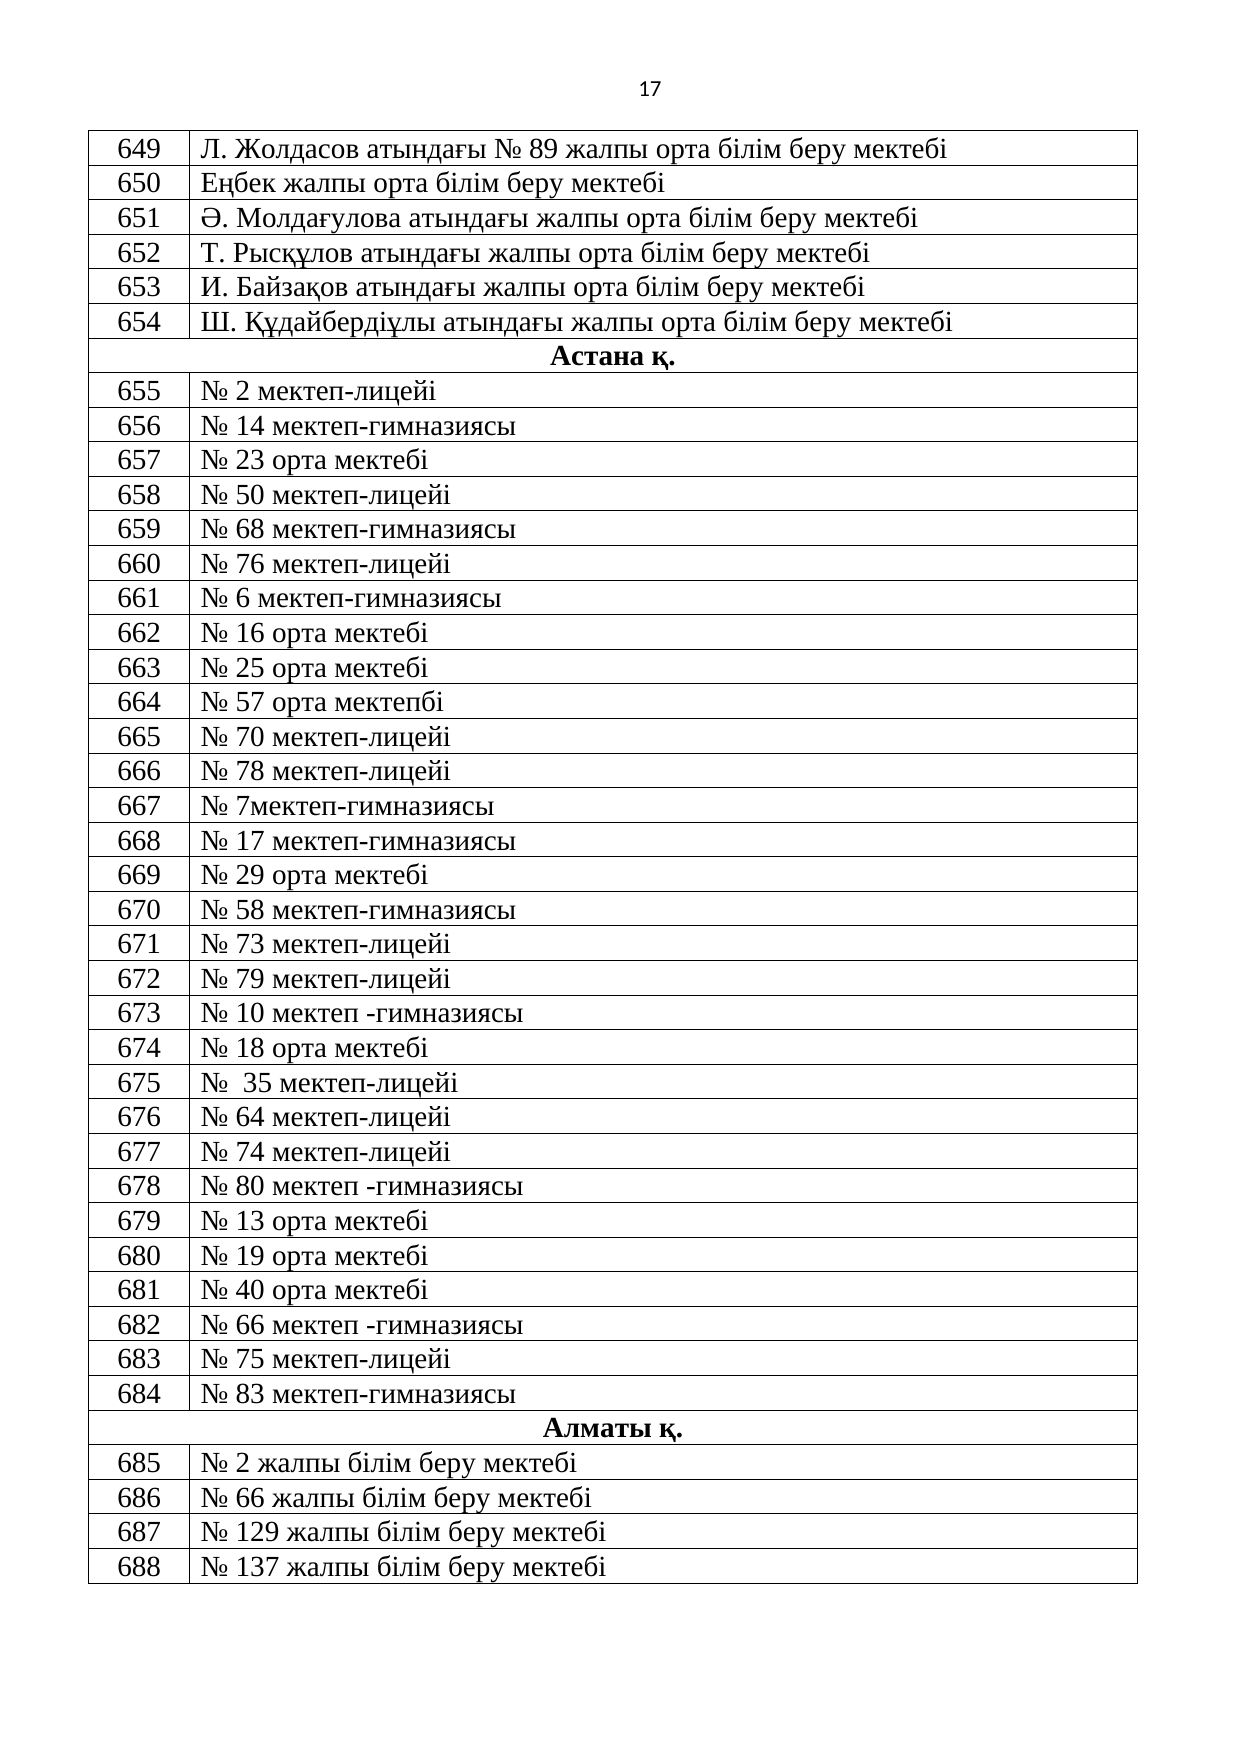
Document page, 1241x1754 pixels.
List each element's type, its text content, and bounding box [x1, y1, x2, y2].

table_cell 651 [89, 200, 189, 234]
table_cell 673 [89, 996, 189, 1029]
table_cell № 35 мектеп-лицейі [190, 1065, 1137, 1098]
table_cell № 50 мектеп-лицейі [190, 477, 1137, 510]
table_cell № 83 мектеп-гимназиясы [190, 1376, 1137, 1409]
table_cell № 57 орта мектепбі [190, 684, 1137, 718]
table_cell 661 [89, 581, 189, 614]
table_cell 688 [89, 1549, 189, 1582]
table_cell № 6 мектеп-гимназиясы [190, 581, 1137, 614]
table_cell № 66 мектеп -гимназиясы [190, 1307, 1137, 1340]
table_cell № 58 мектеп-гимназиясы [190, 892, 1137, 925]
table_cell 670 [89, 892, 189, 925]
table_cell № 16 орта мектебі [190, 615, 1137, 649]
table_cell 664 [89, 684, 189, 718]
table_cell № 73 мектеп-лицейі [190, 926, 1137, 960]
table_cell № 76 мектеп-лицейі [190, 546, 1137, 579]
table_cell Алматы қ. [89, 1411, 1137, 1444]
table_cell Астана қ. [89, 339, 1137, 372]
table_cell 650 [89, 166, 189, 199]
table_cell 674 [89, 1030, 189, 1064]
table_cell 654 [89, 304, 189, 337]
table_cell № 19 орта мектебі [190, 1238, 1137, 1271]
table_cell 655 [89, 373, 189, 407]
table_cell № 40 орта мектебі [190, 1272, 1137, 1306]
table_cell 668 [89, 823, 189, 856]
table_cell 649 [89, 131, 189, 164]
table_cell № 14 мектеп-гимназиясы [190, 408, 1137, 441]
table_cell № 64 мектеп-лицейі [190, 1099, 1137, 1133]
table_cell 685 [89, 1445, 189, 1479]
table_cell 677 [89, 1134, 189, 1167]
table_cell 672 [89, 961, 189, 994]
table_cell № 70 мектеп-лицейі [190, 719, 1137, 752]
table_cell № 78 мектеп-лицейі [190, 754, 1137, 787]
table_cell № 2 жалпы білім беру мектебі [190, 1445, 1137, 1479]
table_cell № 2 мектеп-лицейі [190, 373, 1137, 407]
table_cell 660 [89, 546, 189, 579]
table_cell Ә. Молдағулова атындағы жалпы орта білім беру мектебі [190, 200, 1137, 234]
table_cell 683 [89, 1341, 189, 1375]
table_cell 662 [89, 615, 189, 649]
table_cell 681 [89, 1272, 189, 1306]
table_cell 680 [89, 1238, 189, 1271]
table_cell № 23 орта мектебі [190, 442, 1137, 476]
table_cell № 79 мектеп-лицейі [190, 961, 1137, 994]
table_cell 652 [89, 235, 189, 268]
table_cell № 137 жалпы білім беру мектебі [190, 1549, 1137, 1582]
table_cell № 25 орта мектебі [190, 650, 1137, 683]
table_cell Т. Рысқұлов атындағы жалпы орта білім беру мектебі [190, 235, 1137, 268]
table_cell 666 [89, 754, 189, 787]
table_cell 676 [89, 1099, 189, 1133]
table_cell Л. Жолдасов атындағы № 89 жалпы орта білім беру мектебі [190, 131, 1137, 164]
table_cell № 74 мектеп-лицейі [190, 1134, 1137, 1167]
table_cell 684 [89, 1376, 189, 1409]
table_cell 657 [89, 442, 189, 476]
table_cell 659 [89, 511, 189, 545]
table_cell № 68 мектеп-гимназиясы [190, 511, 1137, 545]
table_cell № 7мектеп-гимназиясы [190, 788, 1137, 822]
table_cell 671 [89, 926, 189, 960]
table_cell И. Байзақов атындағы жалпы орта білім беру мектебі [190, 269, 1137, 303]
table_cell 679 [89, 1203, 189, 1237]
table_cell 656 [89, 408, 189, 441]
table_cell 687 [89, 1514, 189, 1548]
table_cell № 29 орта мектебі [190, 857, 1137, 891]
table_cell 682 [89, 1307, 189, 1340]
table_cell № 18 орта мектебі [190, 1030, 1137, 1064]
table_cell № 80 мектеп -гимназиясы [190, 1169, 1137, 1202]
table_cell № 66 жалпы білім беру мектебі [190, 1480, 1137, 1513]
table_cell Еңбек жалпы орта білім беру мектебі [190, 166, 1137, 199]
table_cell 686 [89, 1480, 189, 1513]
table_cell № 10 мектеп -гимназиясы [190, 996, 1137, 1029]
table_cell 653 [89, 269, 189, 303]
table_cell 658 [89, 477, 189, 510]
table_cell № 13 орта мектебі [190, 1203, 1137, 1237]
table_cell 663 [89, 650, 189, 683]
table_cell 665 [89, 719, 189, 752]
table_cell № 17 мектеп-гимназиясы [190, 823, 1137, 856]
table_cell 669 [89, 857, 189, 891]
table_cell № 75 мектеп-лицейі [190, 1341, 1137, 1375]
table_cell Ш. Құдайбердіұлы атындағы жалпы орта білім беру мектебі [190, 304, 1137, 337]
table_cell 675 [89, 1065, 189, 1098]
table_cell № 129 жалпы білім беру мектебі [190, 1514, 1137, 1548]
table_cell 667 [89, 788, 189, 822]
table_cell 678 [89, 1169, 189, 1202]
